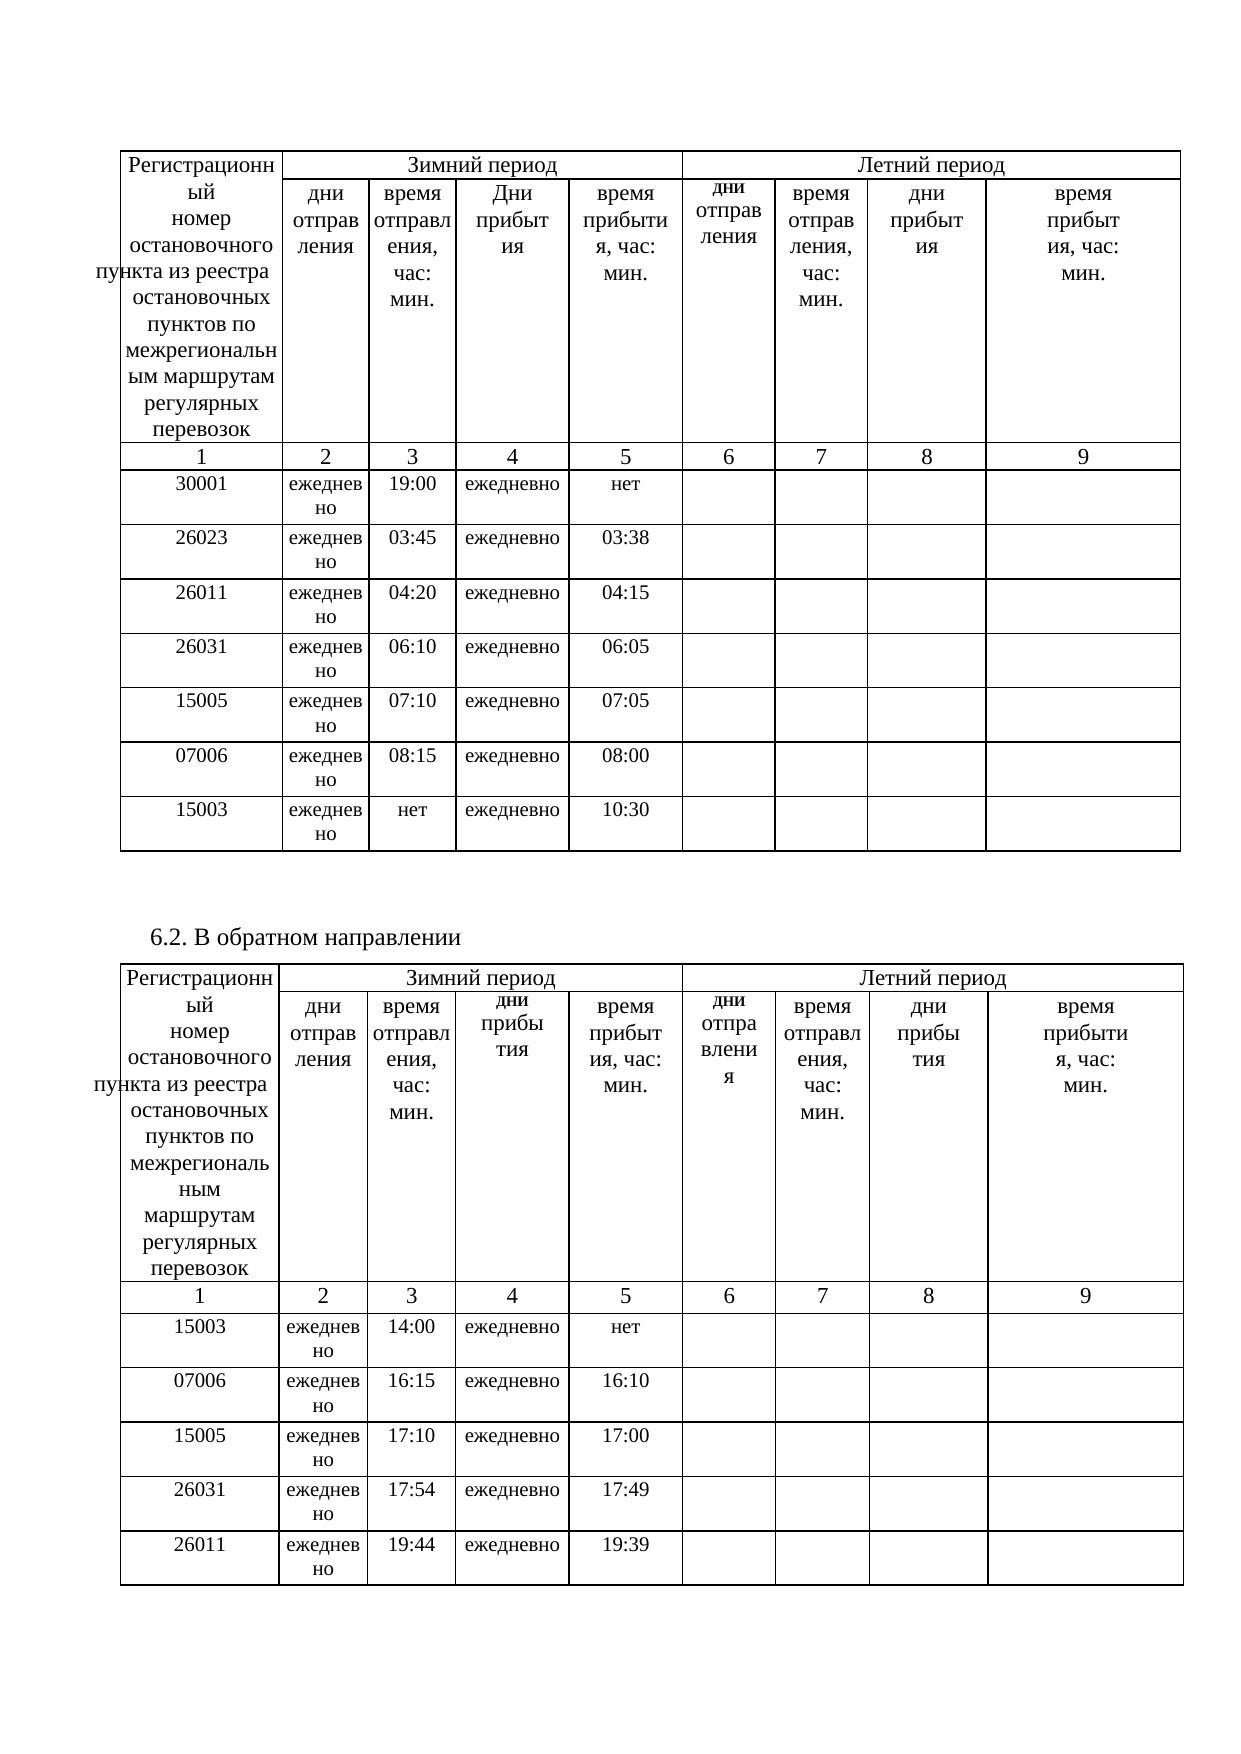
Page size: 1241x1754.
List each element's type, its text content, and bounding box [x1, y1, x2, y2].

table_cell ежедневно [280, 1532, 367, 1584]
table_cell [776, 797, 867, 850]
table_cell дни отправ ления [283, 180, 368, 441]
table_cell [776, 743, 867, 796]
table_cell 8 [870, 1282, 987, 1312]
table_cell время отправл ения, час: мин. [370, 180, 455, 441]
table_cell нет [570, 1314, 682, 1367]
table_cell ежедневно [456, 1532, 568, 1584]
table_cell [683, 688, 774, 741]
table_cell 07006 [121, 743, 282, 796]
table_cell время отправл ения, час: мин. [368, 992, 455, 1281]
table_cell [776, 471, 867, 524]
table_cell [987, 634, 1180, 687]
table_cell 9 [987, 443, 1180, 469]
table_cell 8 [868, 443, 985, 469]
table_cell [683, 1532, 775, 1584]
table_cell [683, 797, 774, 850]
table_cell 15003 [121, 797, 282, 850]
text 6.2. В обратном направлении [150, 922, 1090, 950]
table_cell 19:39 [570, 1532, 682, 1584]
table_cell ежедневно [456, 1368, 568, 1421]
table_cell ежедневно [457, 634, 568, 687]
table_cell 07:10 [370, 688, 455, 741]
table_cell ежедневно [457, 688, 568, 741]
table_cell ежедневно [280, 1423, 367, 1476]
table_cell 03:45 [370, 525, 455, 578]
table_cell [868, 471, 985, 524]
table_cell 08:00 [570, 743, 682, 796]
table_cell [989, 1368, 1183, 1421]
table_header Летний период [683, 965, 1183, 991]
table_cell [868, 525, 985, 578]
table_cell [776, 580, 867, 632]
table_cell ДНИ отпра влени я [683, 992, 775, 1281]
table_cell 9 [989, 1282, 1183, 1312]
table_cell нет [370, 797, 455, 850]
table_cell [987, 743, 1180, 796]
table_cell 1 [121, 443, 282, 469]
table_cell ежедневно [457, 797, 568, 850]
table_cell [683, 1423, 775, 1476]
table_cell [683, 634, 774, 687]
table_cell 5 [570, 443, 682, 469]
table_cell [683, 580, 774, 632]
table_cell ежедневно [280, 1477, 367, 1530]
table_cell ежедневно [283, 743, 368, 796]
table_cell ежедневно [280, 1368, 367, 1421]
table_cell [683, 1368, 775, 1421]
table_cell [683, 1314, 775, 1367]
table_cell ежедневно [457, 580, 568, 632]
table_cell 7 [776, 1282, 869, 1312]
table_cell [868, 580, 985, 632]
table_cell дни отправ ления [280, 992, 367, 1281]
table_cell время отправ ления, час: мин. [776, 180, 867, 441]
table_cell 16:15 [368, 1368, 455, 1421]
table_cell 26031 [121, 1477, 278, 1530]
table_cell ежедневно [456, 1314, 568, 1367]
table_cell [683, 1477, 775, 1530]
table_cell [989, 1477, 1183, 1530]
table_cell [776, 1423, 869, 1476]
table_cell дни прибыт ия [868, 180, 985, 441]
table_cell ежедневно [283, 634, 368, 687]
table_cell 6 [683, 1282, 775, 1312]
table_cell 26011 [121, 1532, 278, 1584]
table_cell время прибыт ия, час: мин. [570, 992, 682, 1281]
table_cell [870, 1423, 987, 1476]
table_cell ежедневно [280, 1314, 367, 1367]
table_cell 15005 [121, 688, 282, 741]
table_cell [870, 1477, 987, 1530]
table_cell [868, 688, 985, 741]
table_cell 03:38 [570, 525, 682, 578]
table_cell ДНИ отправ ления [683, 180, 774, 441]
table_header Регистрационный номер остановочного пункта из реестра остановочных пунктов по межрегиональным маршрутам регулярных перевозок [121, 965, 278, 1281]
table_cell [868, 797, 985, 850]
table_cell ежедневно [456, 1423, 568, 1476]
table_cell 19:00 [370, 471, 455, 524]
table_cell 26031 [121, 634, 282, 687]
table_cell [989, 1423, 1183, 1476]
table_cell 3 [370, 443, 455, 469]
table_cell 1 [121, 1282, 278, 1312]
table_header Регистрационный номер остановочного пункта из реестра остановочных пунктов по межрегиональным маршрутам регулярных перевозок [121, 152, 282, 441]
table_cell 30001 [121, 471, 282, 524]
table_cell время прибыти я, час: мин. [570, 180, 682, 441]
table_cell [776, 525, 867, 578]
table_cell ежедневно [283, 688, 368, 741]
table_cell [868, 743, 985, 796]
table_cell 04:15 [570, 580, 682, 632]
table_cell 10:30 [570, 797, 682, 850]
table_cell 19:44 [368, 1532, 455, 1584]
table_cell [868, 634, 985, 687]
table_cell 5 [570, 1282, 682, 1312]
table_cell 6 [683, 443, 774, 469]
table_cell [683, 525, 774, 578]
table_cell [683, 471, 774, 524]
table_cell 2 [283, 443, 368, 469]
table_header Зимний период [283, 152, 682, 178]
table_cell ежедневно [283, 471, 368, 524]
table_cell ежедневно [457, 743, 568, 796]
table_cell ежедневно [456, 1477, 568, 1530]
table_cell [870, 1368, 987, 1421]
table_cell [870, 1314, 987, 1367]
table_cell 17:10 [368, 1423, 455, 1476]
table_cell 15003 [121, 1314, 278, 1367]
table_cell 14:00 [368, 1314, 455, 1367]
table_cell [776, 688, 867, 741]
table_cell [776, 1314, 869, 1367]
table_header Летний период [683, 152, 1180, 178]
table_cell 17:49 [570, 1477, 682, 1530]
table_cell 16:10 [570, 1368, 682, 1421]
table_cell [870, 1532, 987, 1584]
table_cell 08:15 [370, 743, 455, 796]
table_cell 26023 [121, 525, 282, 578]
table_cell 07:05 [570, 688, 682, 741]
table_cell [987, 471, 1180, 524]
table_cell ежедневно [283, 525, 368, 578]
table_cell 3 [368, 1282, 455, 1312]
table_cell 2 [280, 1282, 367, 1312]
table_cell время прибыт ия, час: мин. [987, 180, 1180, 441]
table_cell 07006 [121, 1368, 278, 1421]
table_header Зимний период [280, 965, 682, 991]
table_cell нет [570, 471, 682, 524]
table_cell [987, 688, 1180, 741]
table_cell [776, 1368, 869, 1421]
table_cell ежедневно [283, 580, 368, 632]
table_cell [989, 1314, 1183, 1367]
table_cell 26011 [121, 580, 282, 632]
table_cell 04:20 [370, 580, 455, 632]
table_cell ежедневно [457, 471, 568, 524]
table_cell 17:54 [368, 1477, 455, 1530]
table_cell 4 [457, 443, 568, 469]
table_cell [989, 1532, 1183, 1584]
table_cell 17:00 [570, 1423, 682, 1476]
table_cell 4 [456, 1282, 568, 1312]
table_cell 06:05 [570, 634, 682, 687]
table_cell ежедневно [457, 525, 568, 578]
table_cell дни прибы тия [870, 992, 987, 1281]
table_cell 06:10 [370, 634, 455, 687]
table_cell 7 [776, 443, 867, 469]
table_cell время прибыти я, час: мин. [989, 992, 1183, 1281]
table_cell ежедневно [283, 797, 368, 850]
table_cell [987, 797, 1180, 850]
table_cell [776, 1532, 869, 1584]
table_cell Дни прибыт ия [457, 180, 568, 441]
table_cell время отправл ения, час: мин. [776, 992, 869, 1281]
table_cell [987, 580, 1180, 632]
table_cell [776, 634, 867, 687]
table_cell [776, 1477, 869, 1530]
table_cell ДНИ прибы тия [456, 992, 568, 1281]
table_cell [987, 525, 1180, 578]
table_cell [683, 743, 774, 796]
table_cell 15005 [121, 1423, 278, 1476]
